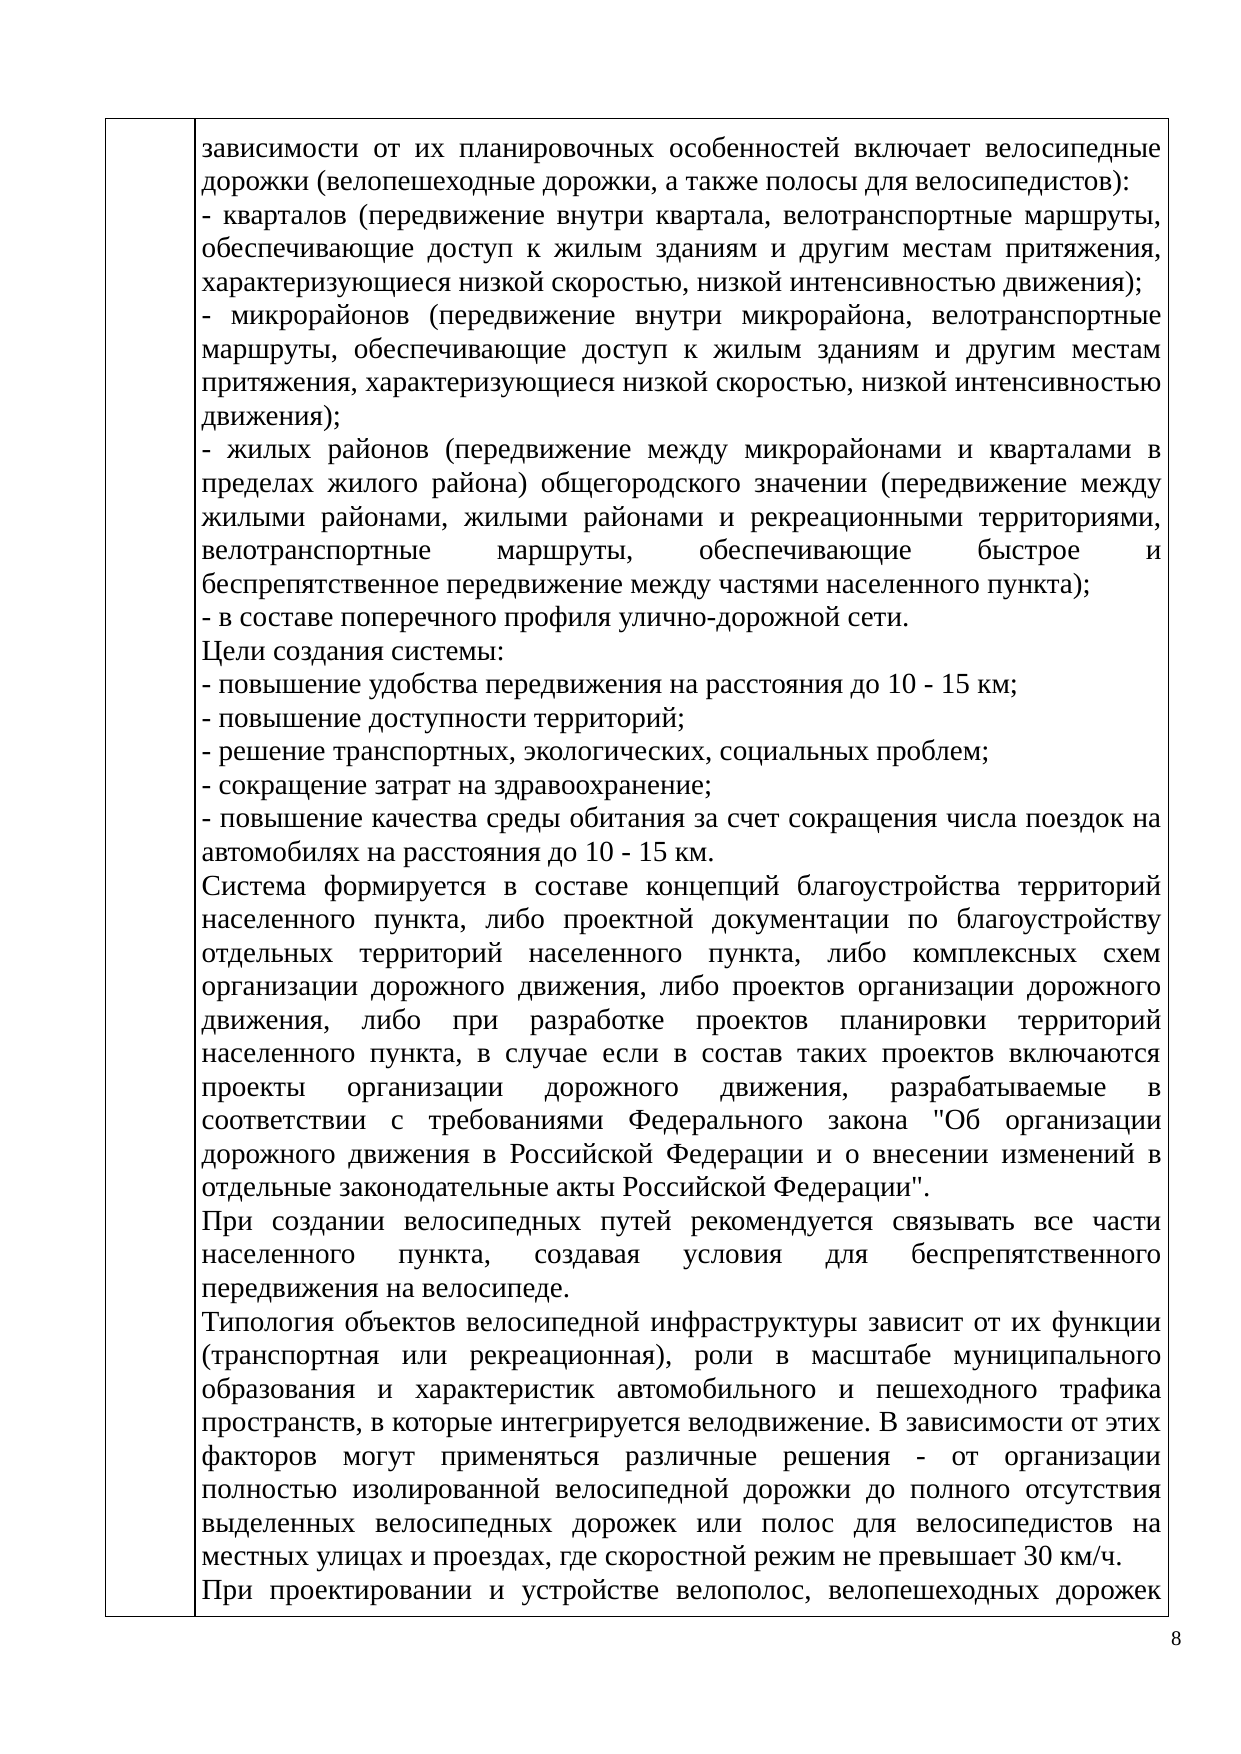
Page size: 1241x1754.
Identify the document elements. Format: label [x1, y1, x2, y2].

table_cell [196, 119, 1168, 1616]
table_cell [106, 119, 194, 1616]
